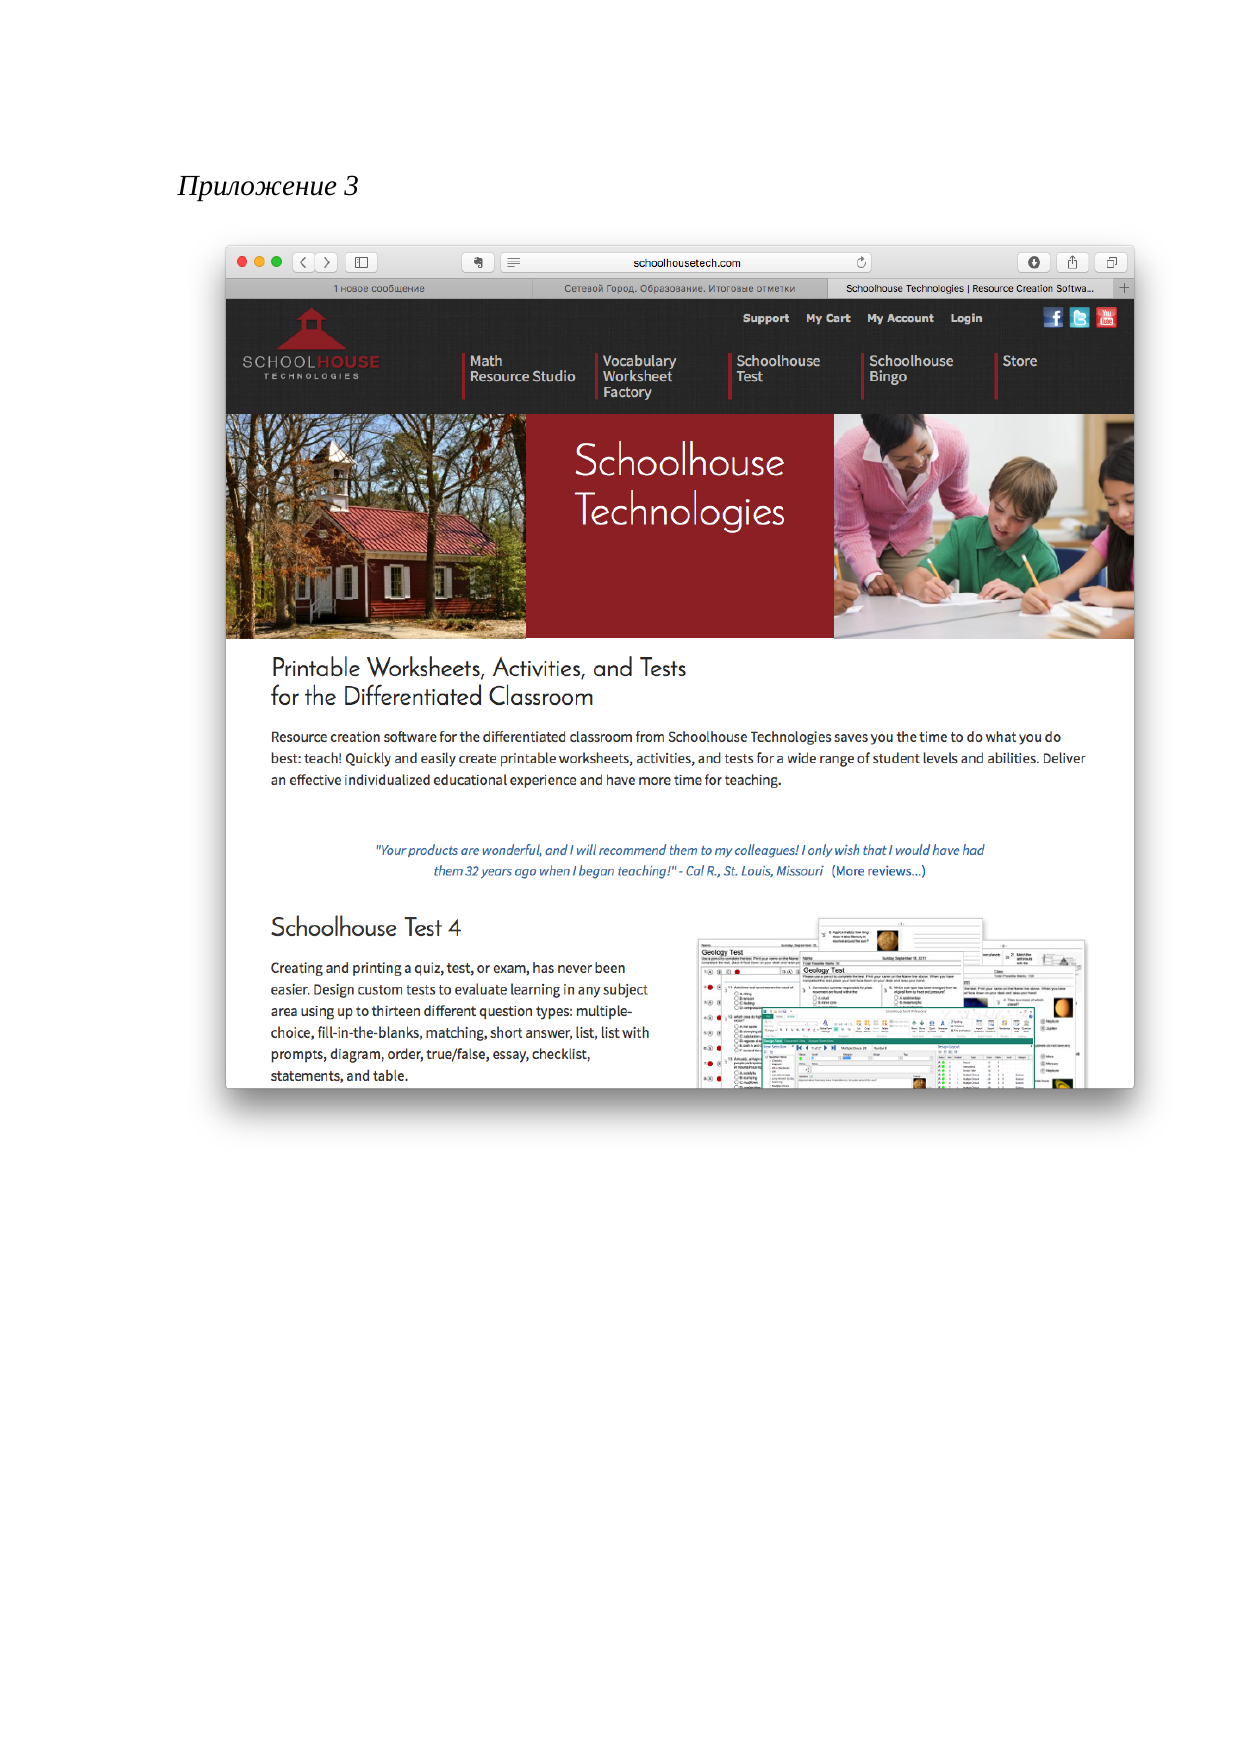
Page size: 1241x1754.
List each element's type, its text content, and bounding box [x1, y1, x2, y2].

picture [177, 218, 1182, 1157]
text Приложение 3 [177, 168, 1152, 202]
